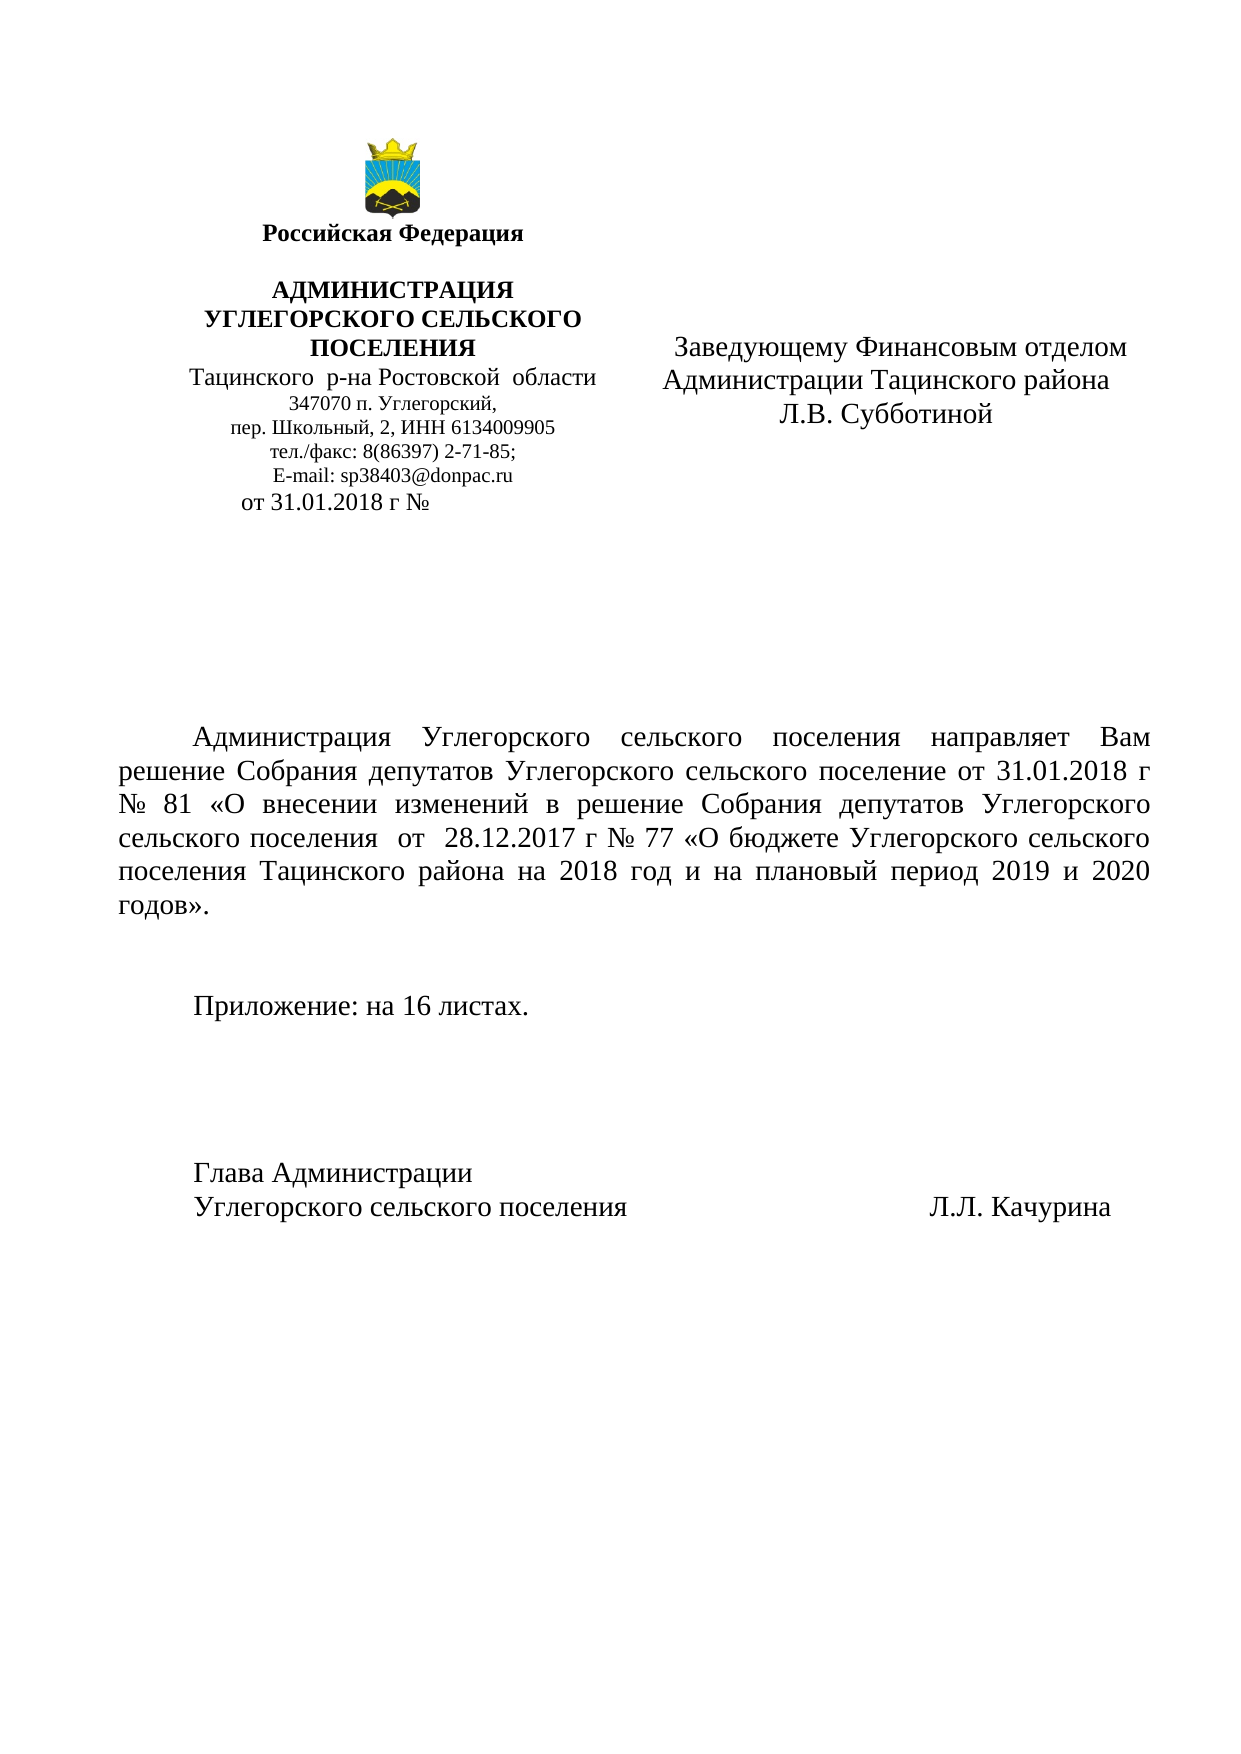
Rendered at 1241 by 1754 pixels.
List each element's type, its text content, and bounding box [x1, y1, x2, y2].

text Углегорского сельского поселения Л.Л. Качурина [118, 1189, 1152, 1222]
text Приложение: на 16 листах. [118, 988, 1152, 1021]
text Администрация Углегорского сельского поселения направляет Вам решение Собрания депутатов Углегорского сельского поселение от 31.01.2018 г № 81 «О внесении изменений в решение Собрания депутатов Углегорского сельского поселения от 28.12.2017 г № 77 «О бюджете Углегорского сельского поселения Тацинского района на 2018 год и на плановый период 2019 и 2020 годов». [118, 719, 1152, 921]
picture [365, 138, 420, 219]
table_header [118, 118, 630, 585]
table_header Заведующему Финансовым отделом Администрации Тацинского района Л.В. Субботиной [630, 118, 1142, 585]
text Глава Администрации [118, 1155, 1152, 1189]
